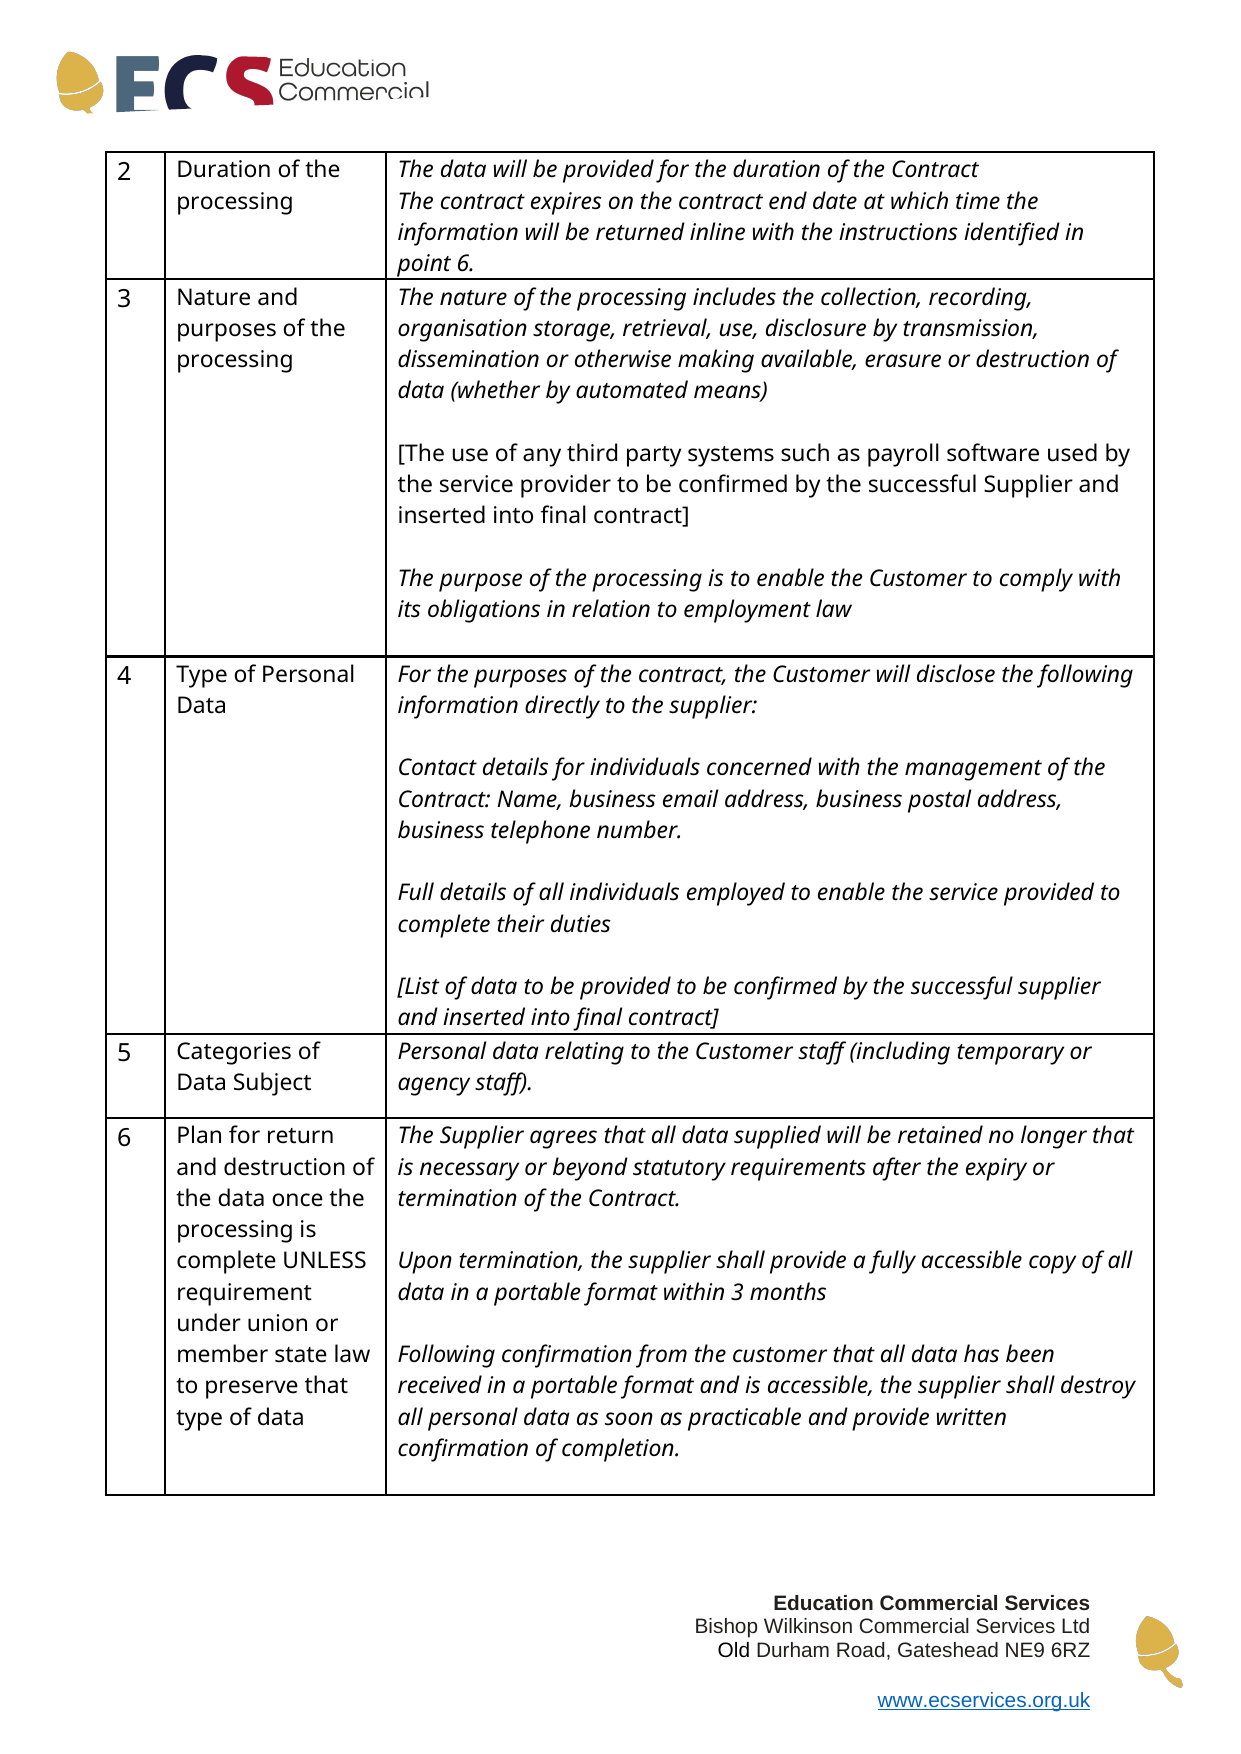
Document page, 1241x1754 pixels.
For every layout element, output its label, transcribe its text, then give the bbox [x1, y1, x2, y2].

table_cell Plan for return and destruction of the data once the processing is complete UNLESS requirement under union or member state law to preserve that type of data [166, 1119, 385, 1494]
table_cell The Supplier agrees that all data supplied will be retained no longer that is necessary or beyond statutory requirements after the expiry or termination of the Contract. Upon termination, the supplier shall provide a fully accessible copy of all data in a portable format within 3 months Following confirmation from the customer that all data has been received in a portable format and is accessible, the supplier shall destroy all personal data as soon as practicable and provide written confirmation of completion. [387, 1119, 1153, 1494]
table_cell Personal data relating to the Customer staff (including temporary or agency staff). [387, 1035, 1153, 1117]
table_cell 5 [107, 1035, 164, 1117]
table_cell 2 [107, 153, 164, 278]
table_cell The data will be provided for the duration of the Contract The contract expires on the contract end date at which time the information will be returned inline with the instructions identified in point 6. [387, 153, 1153, 278]
table_cell 6 [107, 1119, 164, 1494]
table_cell The nature of the processing includes the collection, recording, organisation storage, retrieval, use, disclosure by transmission, dissemination or otherwise making available, erasure or destruction of data (whether by automated means) [The use of any third party systems such as payroll software used by the service provider to be confirmed by the successful Supplier and inserted into final contract] The purpose of the processing is to enable the Customer to comply with its obligations in relation to employment law [387, 280, 1153, 655]
table_cell Categories of Data Subject [166, 1035, 385, 1117]
table_cell For the purposes of the contract, the Customer will disclose the following information directly to the supplier: ​ Contact details for individuals concerned with the management of the Contract: Name, business email address, business postal address, business telephone number. Full details of all individuals employed to enable the service provided to complete their duties [List of data to be provided to be confirmed by the successful supplier and inserted into final contract] ​ [387, 658, 1153, 1032]
table_cell Type of Personal Data [166, 658, 385, 1032]
table_cell Nature and purposes of the processing [166, 280, 385, 655]
table_cell 4 [107, 658, 164, 1032]
table_cell 3 [107, 280, 164, 655]
table_cell Duration of the processing [166, 153, 385, 278]
